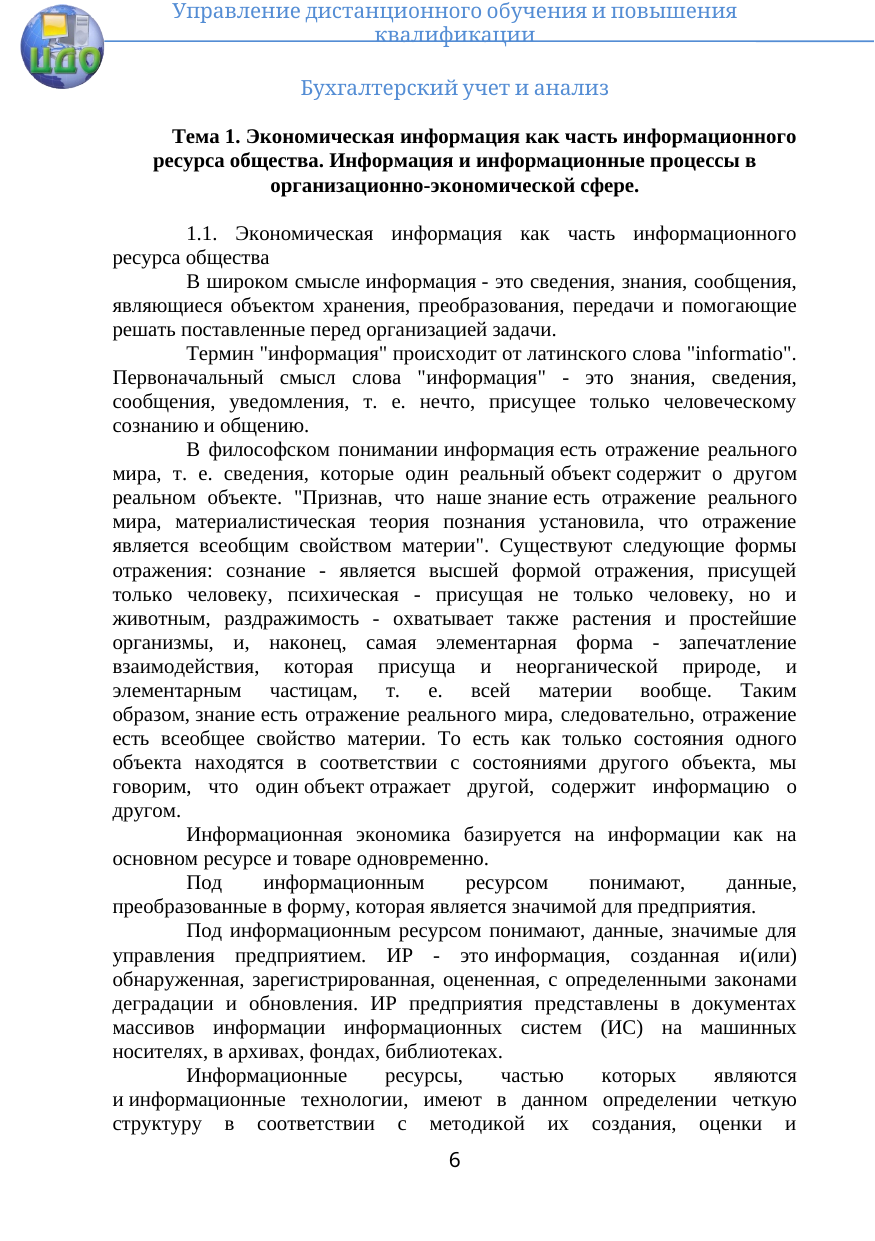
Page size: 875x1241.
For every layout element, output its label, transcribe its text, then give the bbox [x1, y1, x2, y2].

text 1.1. Экономическая информация как часть информационного ресурса общества [112, 221, 797, 269]
text Под информационным ресурсом понимают, данные, значимые для управления предприятием. ИР - это информация, созданная и(или) обнаруженная, зарегистрированная, оцененная, с определенными законами деградации и обновления. ИР предприятия представлены в документах массивов информации информационных систем (ИС) на машинных носителях, в архивах, фондах, библиотеках. [112, 918, 797, 1063]
text Тема 1. Экономическая информация как часть информационного ресурса общества. Информация и информационные процессы в организационно-экономической сфере. [112, 124, 797, 197]
text Информационная экономика базируется на информации как на основном ресурсе и товаре одновременно. [112, 822, 797, 870]
text В философском понимании информация есть отражение реального мира, т. е. сведения, которые один реальный объект содержит о другом реальном объекте. "Признав, что наше знание есть отражение реального мира, материалистическая теория познания установила, что отражение является всеобщим свойством материи". Существуют следующие формы отражения: сознание - является высшей формой отражения, присущей только человеку, психическая - присущая не только человеку, но и животным, раздражимость - охватывает также растения и простейшие организмы, и, наконец, самая элементарная форма - запечатление взаимодействия, которая присуща и неорганической природе, и элементарным частицам, т. е. всей материи вообще. Таким образом, знание есть отражение реального мира, следовательно, отражение есть всеобщее свойство материи. То есть как только состояния одного объекта находятся в соответствии с состояниями другого объекта, мы говорим, что один объект отражает другой, содержит информацию о другом. [112, 437, 797, 822]
text Под информационным ресурсом понимают, данные, преобразованные в форму, которая является значимой для предприятия. [112, 870, 797, 918]
picture [20, 4, 105, 89]
text Термин "информация" происходит от латинского слова "informatio". Первоначальный смысл слова "информация" - это знания, сведения, сообщения, уведомления, т. е. нечто, присущее только человеческому сознанию и общению. [112, 341, 797, 437]
text В широком смысле информация - это сведения, знания, сообщения, являющиеся объектом хранения, преобразования, передачи и помогающие решать поставленные перед организацией задачи. [112, 269, 797, 341]
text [112, 1063, 797, 1135]
